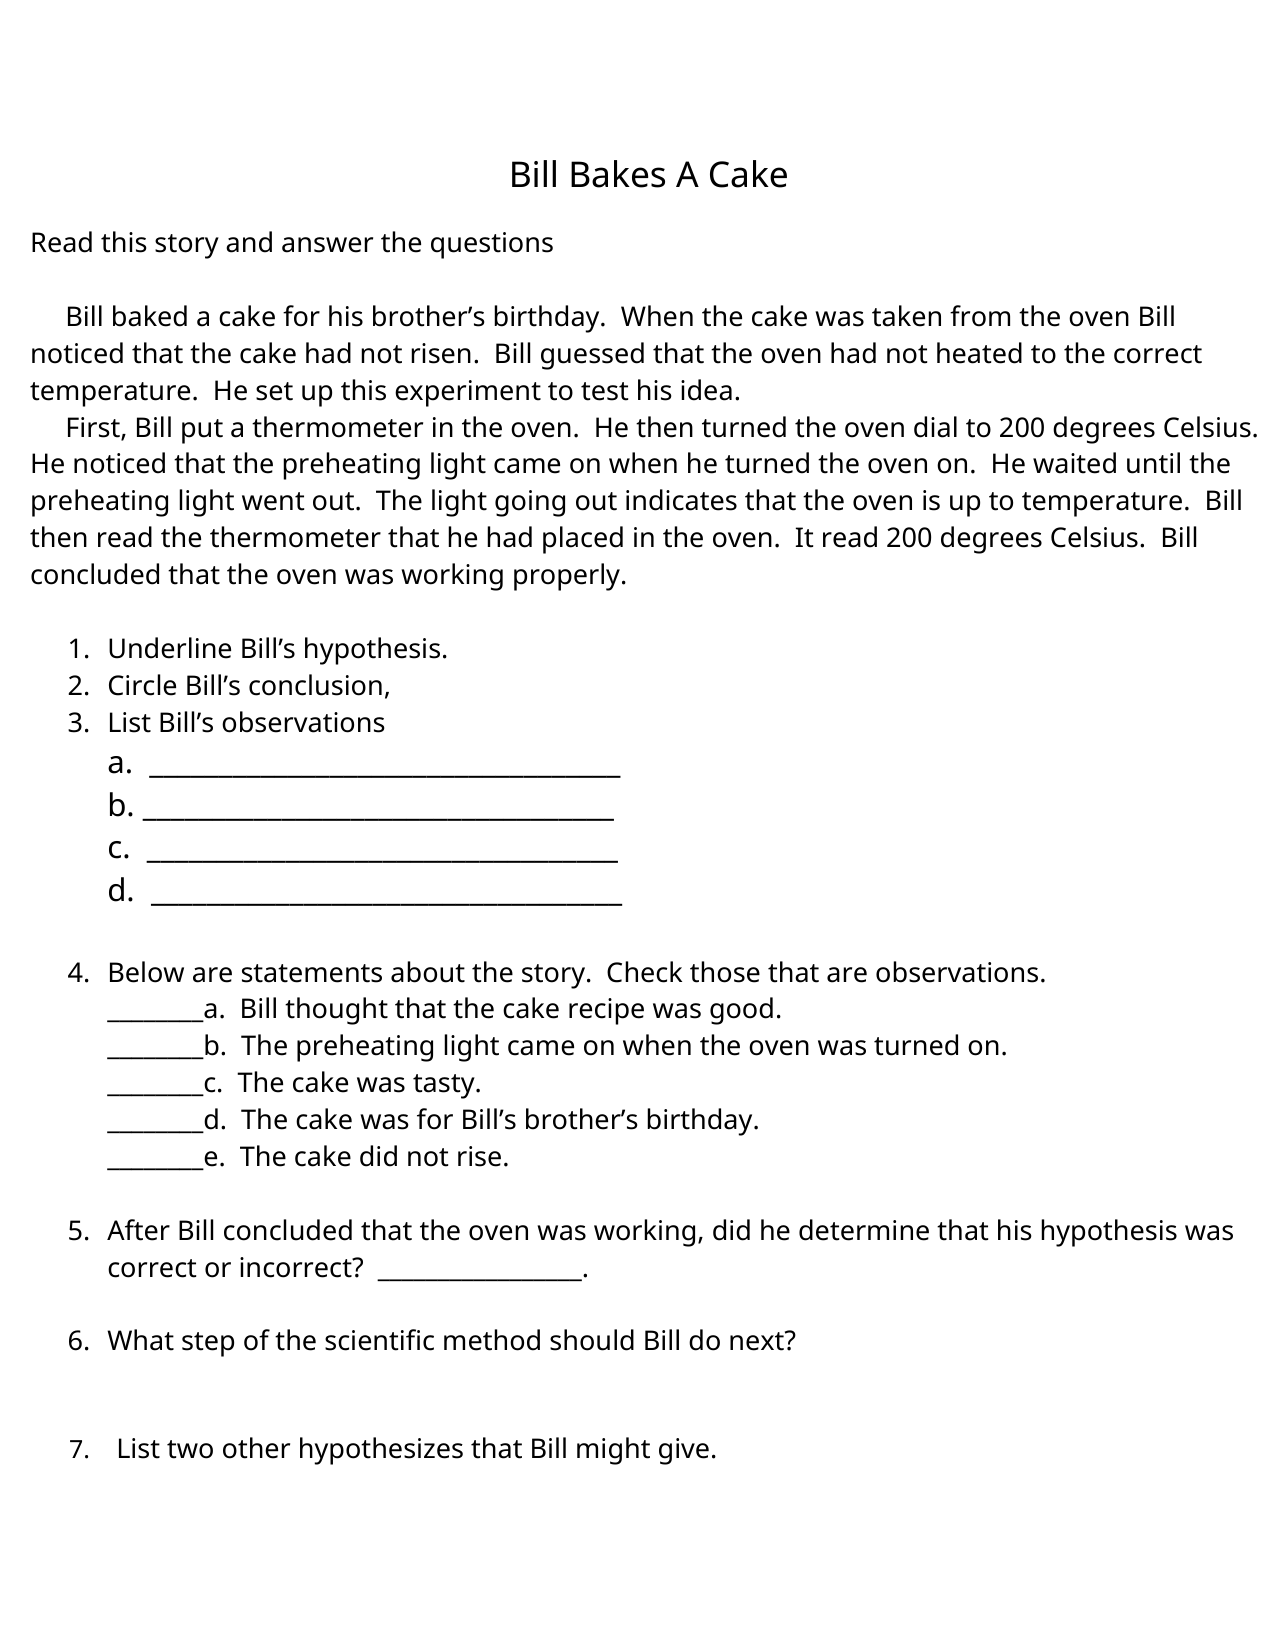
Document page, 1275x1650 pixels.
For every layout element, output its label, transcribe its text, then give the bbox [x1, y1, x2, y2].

text ________d. The cake was for Bill’s brother’s birthday. [107, 1101, 1267, 1137]
text 7. List two other hypothesizes that Bill might give. [30, 1429, 1267, 1466]
list List Bill’s observations [67, 703, 1267, 740]
list After Bill concluded that the oven was working, did he determine that his hypothesis was correct or incorrect? _________________. [67, 1211, 1267, 1285]
text First, Bill put a thermometer in the oven. He then turned the oven dial to 200 degrees Celsius. He noticed that the preheating light came on when he turned the oven on. He waited until the preheating light went out. The light going out indicates that the oven is up to temperature. Bill then read the thermometer that he had placed in the oven. It read 200 degrees Celsius. Bill concluded that the oven was working properly. [30, 408, 1267, 592]
text b. __________________________________ [107, 783, 1267, 825]
text Bill baked a cake for his brother’s birthday. When the cake was taken from the oven Bill noticed that the cake had not risen. Bill guessed that the oven had not heated to the correct temperature. He set up this experiment to test his idea. [30, 297, 1245, 408]
text Read this story and answer the questions [30, 224, 1267, 261]
list Underline Bill’s hypothesis. [67, 629, 1267, 666]
text ________a. Bill thought that the cake recipe was good. [107, 990, 1267, 1027]
text a. __________________________________ [107, 740, 1267, 783]
text Bill Bakes A Cake [30, 150, 1267, 198]
list What step of the scientific method should Bill do next? [67, 1322, 1267, 1359]
text ________e. The cake did not rise. [107, 1137, 1267, 1174]
text ________c. The cake was tasty. [107, 1064, 1267, 1101]
list Below are statements about the story. Check those that are observations. [67, 953, 1267, 990]
text c. __________________________________ [107, 825, 1267, 868]
list Circle Bill’s conclusion, [67, 666, 1267, 703]
text ________b. The preheating light came on when the oven was turned on. [107, 1027, 1267, 1064]
text d. __________________________________ [107, 868, 1267, 910]
